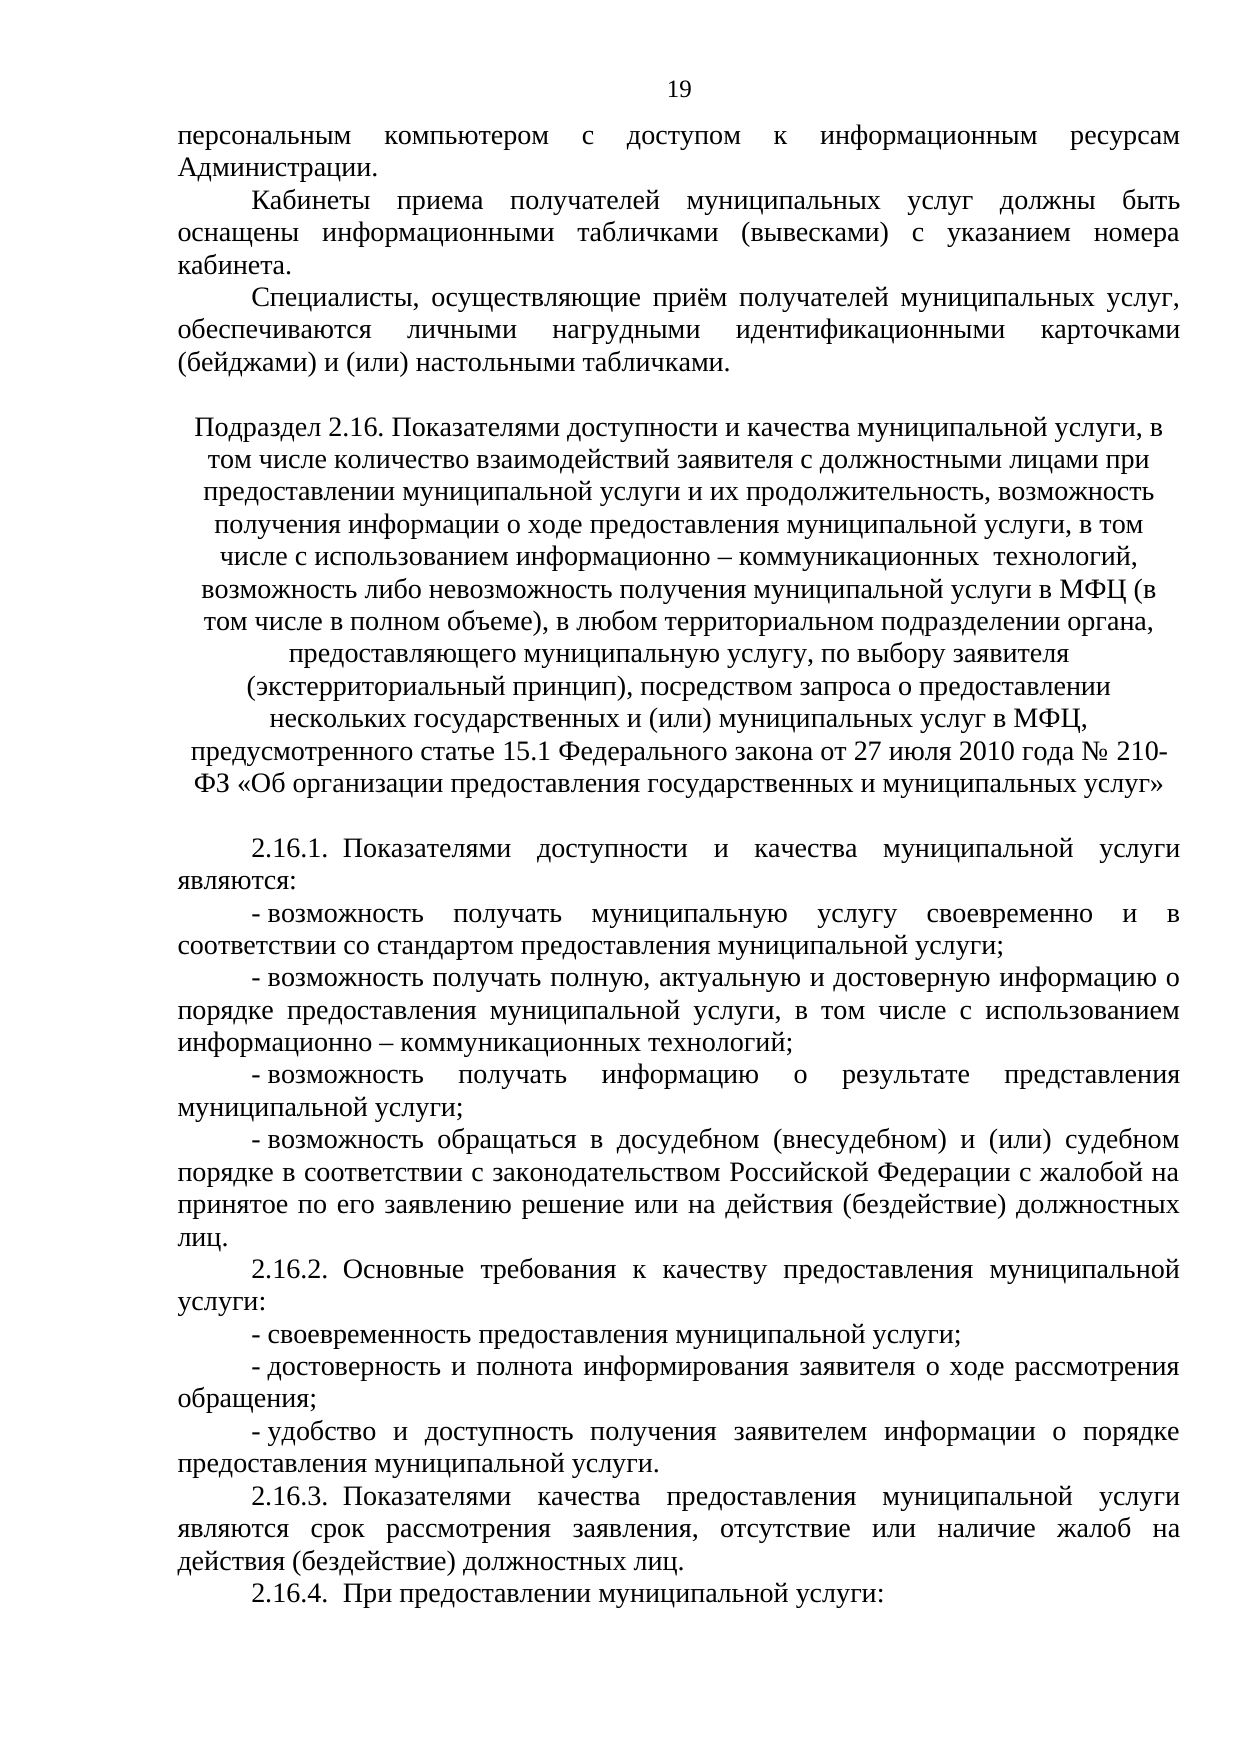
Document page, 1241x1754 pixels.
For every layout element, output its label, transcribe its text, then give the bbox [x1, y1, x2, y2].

text - достоверность и полнота информирования заявителя о ходе рассмотрения обращения; [177, 1349, 1181, 1414]
text - возможность получать полную, актуальную и достоверную информацию о порядке предоставления муниципальной услуги, в том числе с использованием информационно – коммуникационных технологий; [177, 960, 1181, 1058]
text Подраздел 2.16. Показателями доступности и качества муниципальной услуги, в том числе количество взаимодействий заявителя с должностными лицами при предоставлении муниципальной услуги и их продолжительность, возможность получения информации о ходе предоставления муниципальной услуги, в том числе с использованием информационно – коммуникационных технологий, возможность либо невозможность получения муниципальной услуги в МФЦ (в том числе в полном объеме), в любом территориальном подразделении органа, предоставляющего муниципальную услугу, по выбору заявителя (экстерриториальный принцип), посредством запроса о предоставлении нескольких государственных и (или) муниципальных услуг в МФЦ, предусмотренного статье 15.1 Федерального закона от 27 июля 2010 года № 210-ФЗ «Об организации предоставления государственных и муниципальных услуг» [177, 410, 1181, 798]
text - возможность получать информацию о результате представления муниципальной услуги; [177, 1058, 1181, 1122]
text - удобство и доступность получения заявителем информации о порядке предоставления муниципальной услуги. [177, 1414, 1181, 1479]
text - своевременность предоставления муниципальной услуги; [177, 1317, 1181, 1349]
text - возможность получать муниципальную услугу своевременно и в соответствии со стандартом предоставления муниципальной услуги; [177, 896, 1181, 960]
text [177, 118, 1181, 183]
text 2.16.1. Показателями доступности и качества муниципальной услуги являются: [177, 831, 1181, 896]
text Кабинеты приема получателей муниципальных услуг должны быть оснащены информационными табличками (вывесками) с указанием номера кабинета. [177, 183, 1181, 280]
text - возможность обращаться в досудебном (внесудебном) и (или) судебном порядке в соответствии с законодательством Российской Федерации с жалобой на принятое по его заявлению решение или на действия (бездействие) должностных лиц. [177, 1122, 1181, 1252]
text 2.16.2. Основные требования к качеству предоставления муниципальной услуги: [177, 1252, 1181, 1317]
text 2.16.3. Показателями качества предоставления муниципальной услуги являются срок рассмотрения заявления, отсутствие или наличие жалоб на действия (бездействие) должностных лиц. [177, 1479, 1181, 1576]
text 2.16.4. При предоставлении муниципальной услуги: [177, 1576, 1181, 1608]
text Специалисты, осуществляющие приём получателей муниципальных услуг, обеспечиваются личными нагрудными идентификационными карточками (бейджами) и (или) настольными табличками. [177, 280, 1181, 377]
